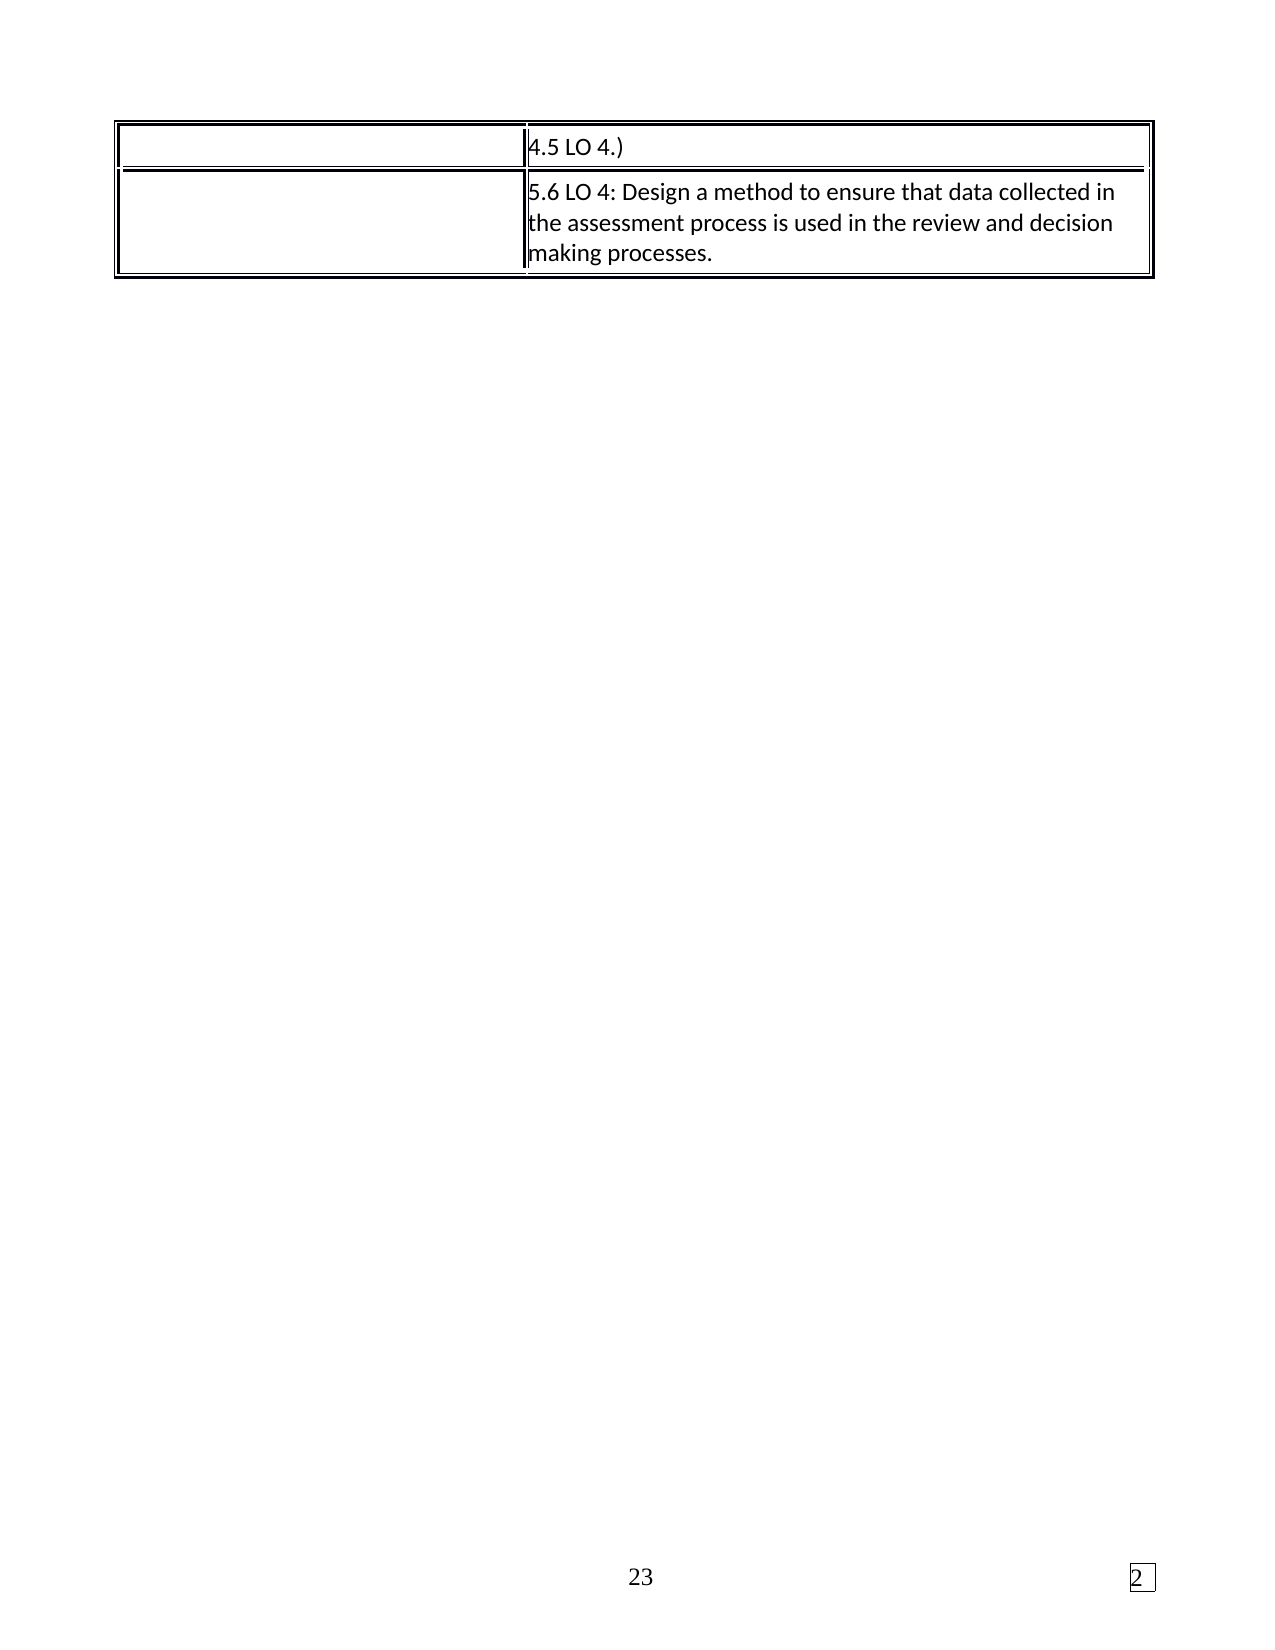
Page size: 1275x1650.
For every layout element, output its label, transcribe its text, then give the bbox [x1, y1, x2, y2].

table_cell [120, 126, 526, 166]
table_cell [526, 122, 1152, 166]
table_cell 5.6 LO 4: Design a method to ensure that data collected in the assessment process is used in the review and decision making processes. [526, 166, 1152, 272]
table_cell [117, 166, 526, 272]
